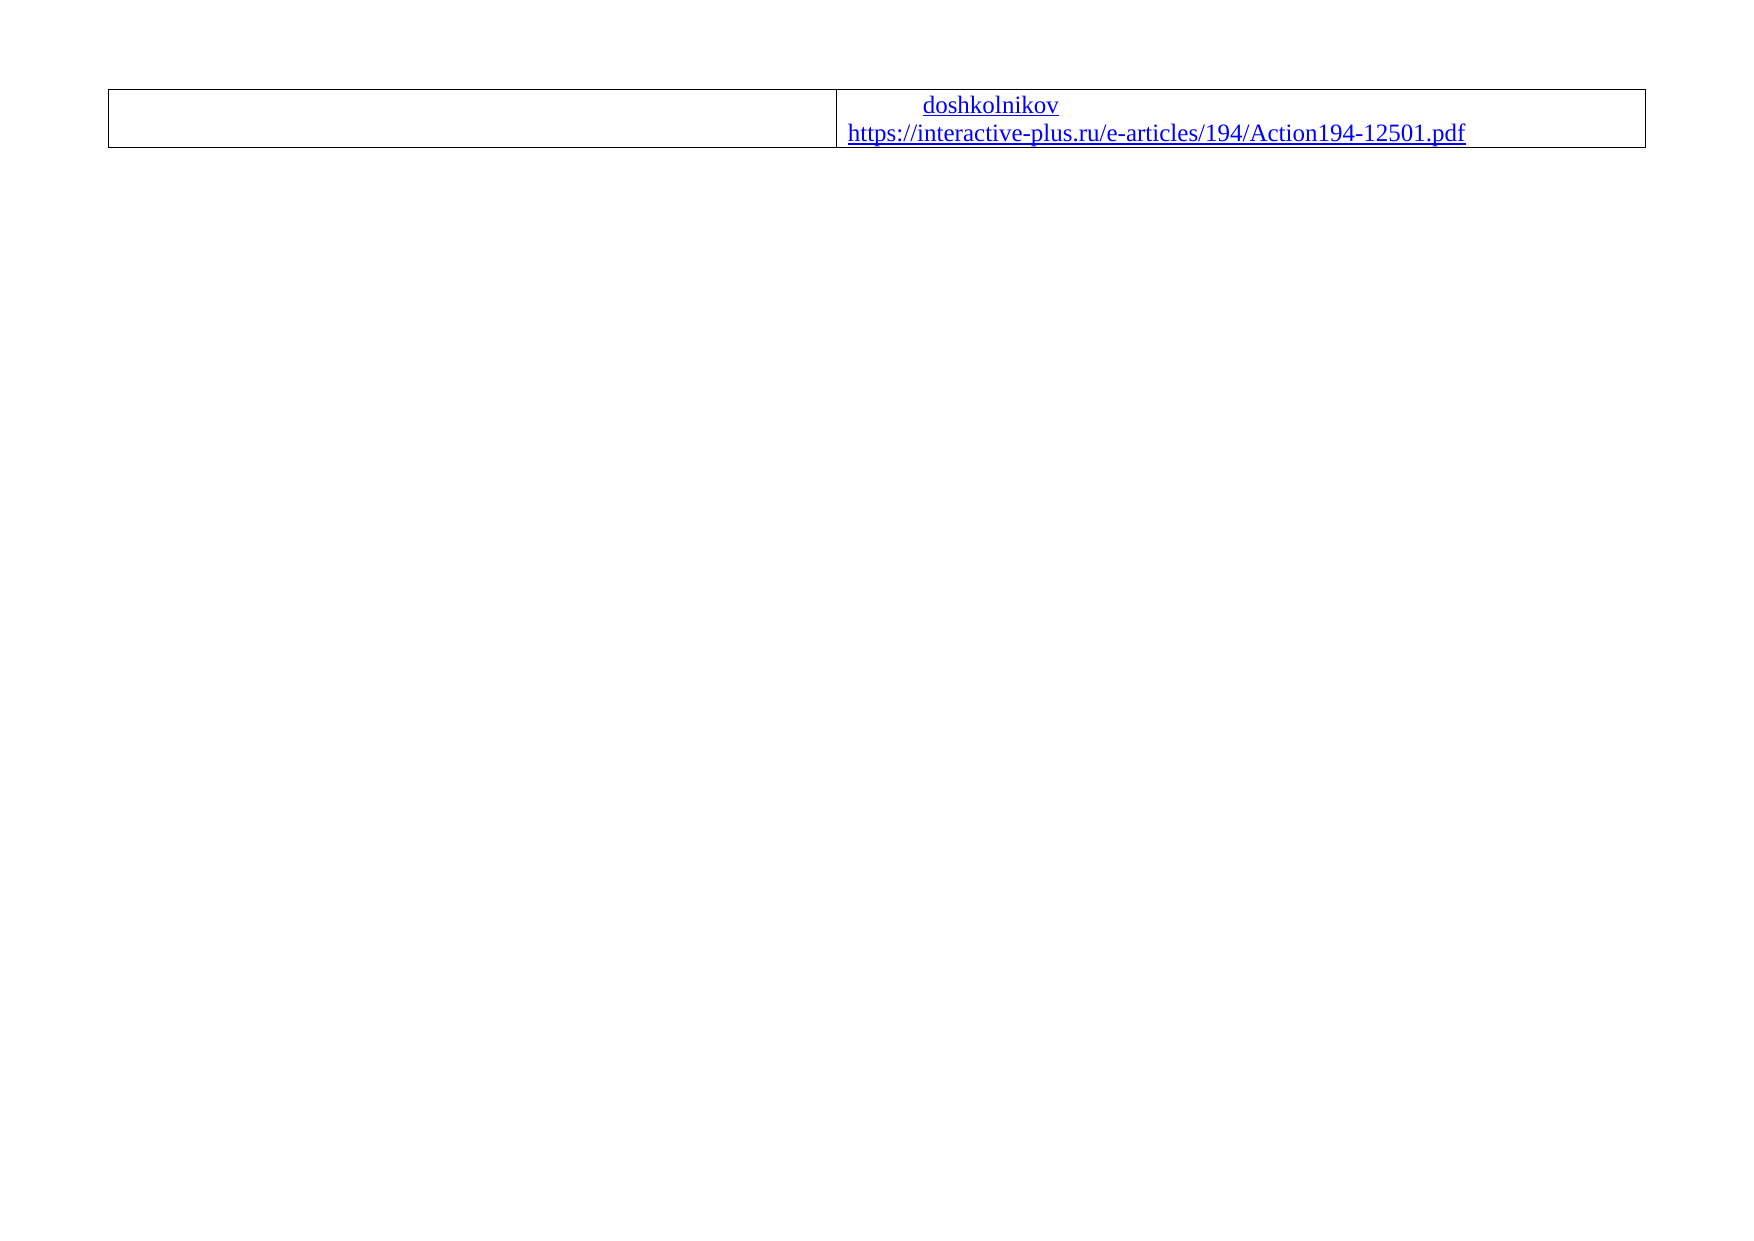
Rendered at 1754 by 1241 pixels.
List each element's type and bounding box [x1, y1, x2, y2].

table_cell [837, 90, 1645, 147]
table_cell [109, 90, 836, 147]
